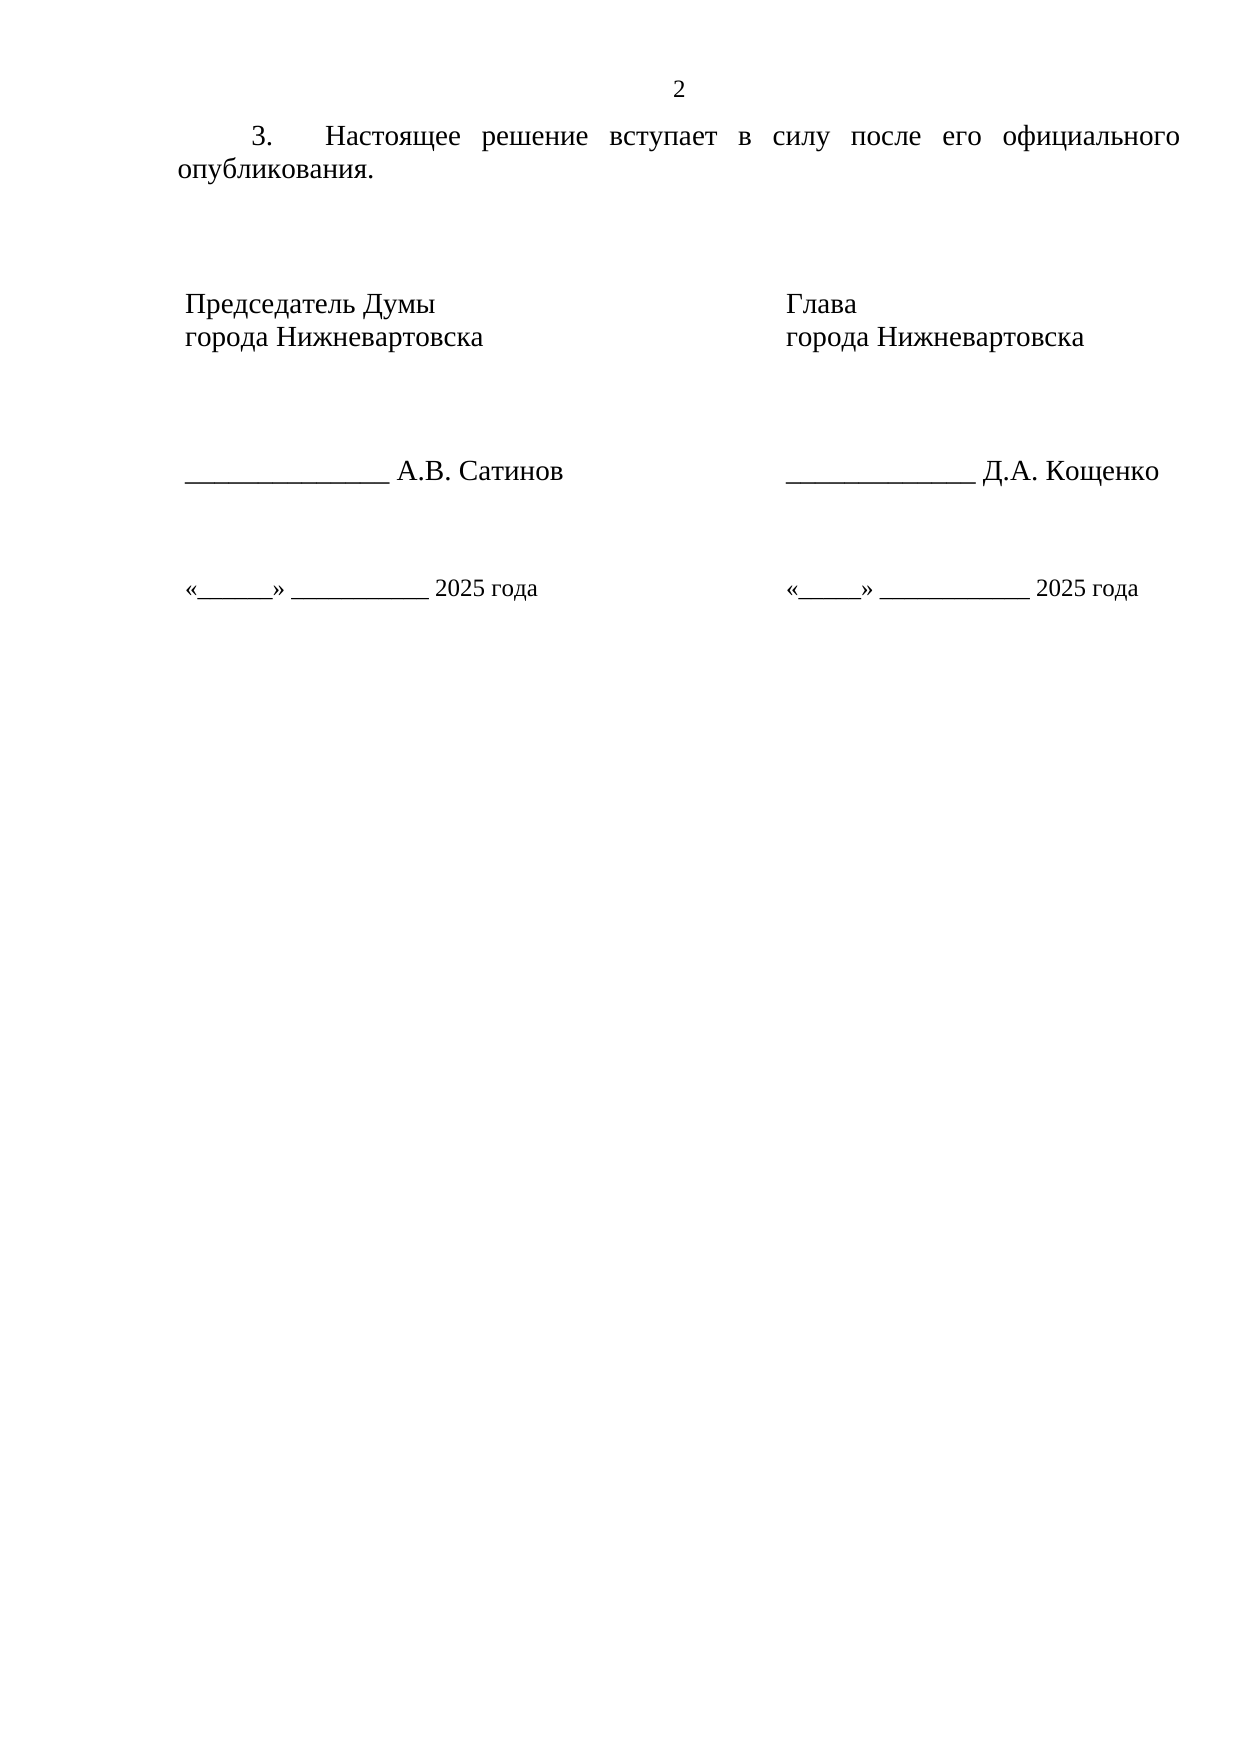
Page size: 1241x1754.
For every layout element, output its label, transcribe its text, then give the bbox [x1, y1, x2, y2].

table_header Председатель Думы города Нижневартовска ______________ А.В. Сатинов «______» ___________ 2025 года [174, 286, 774, 602]
table_header Глава города Нижневартовска _____________ Д.А. Кощенко «_____» ____________ 2025 года [775, 286, 1181, 602]
text 3. Настоящее решение вступает в силу после его официального опубликования. [177, 118, 1181, 185]
